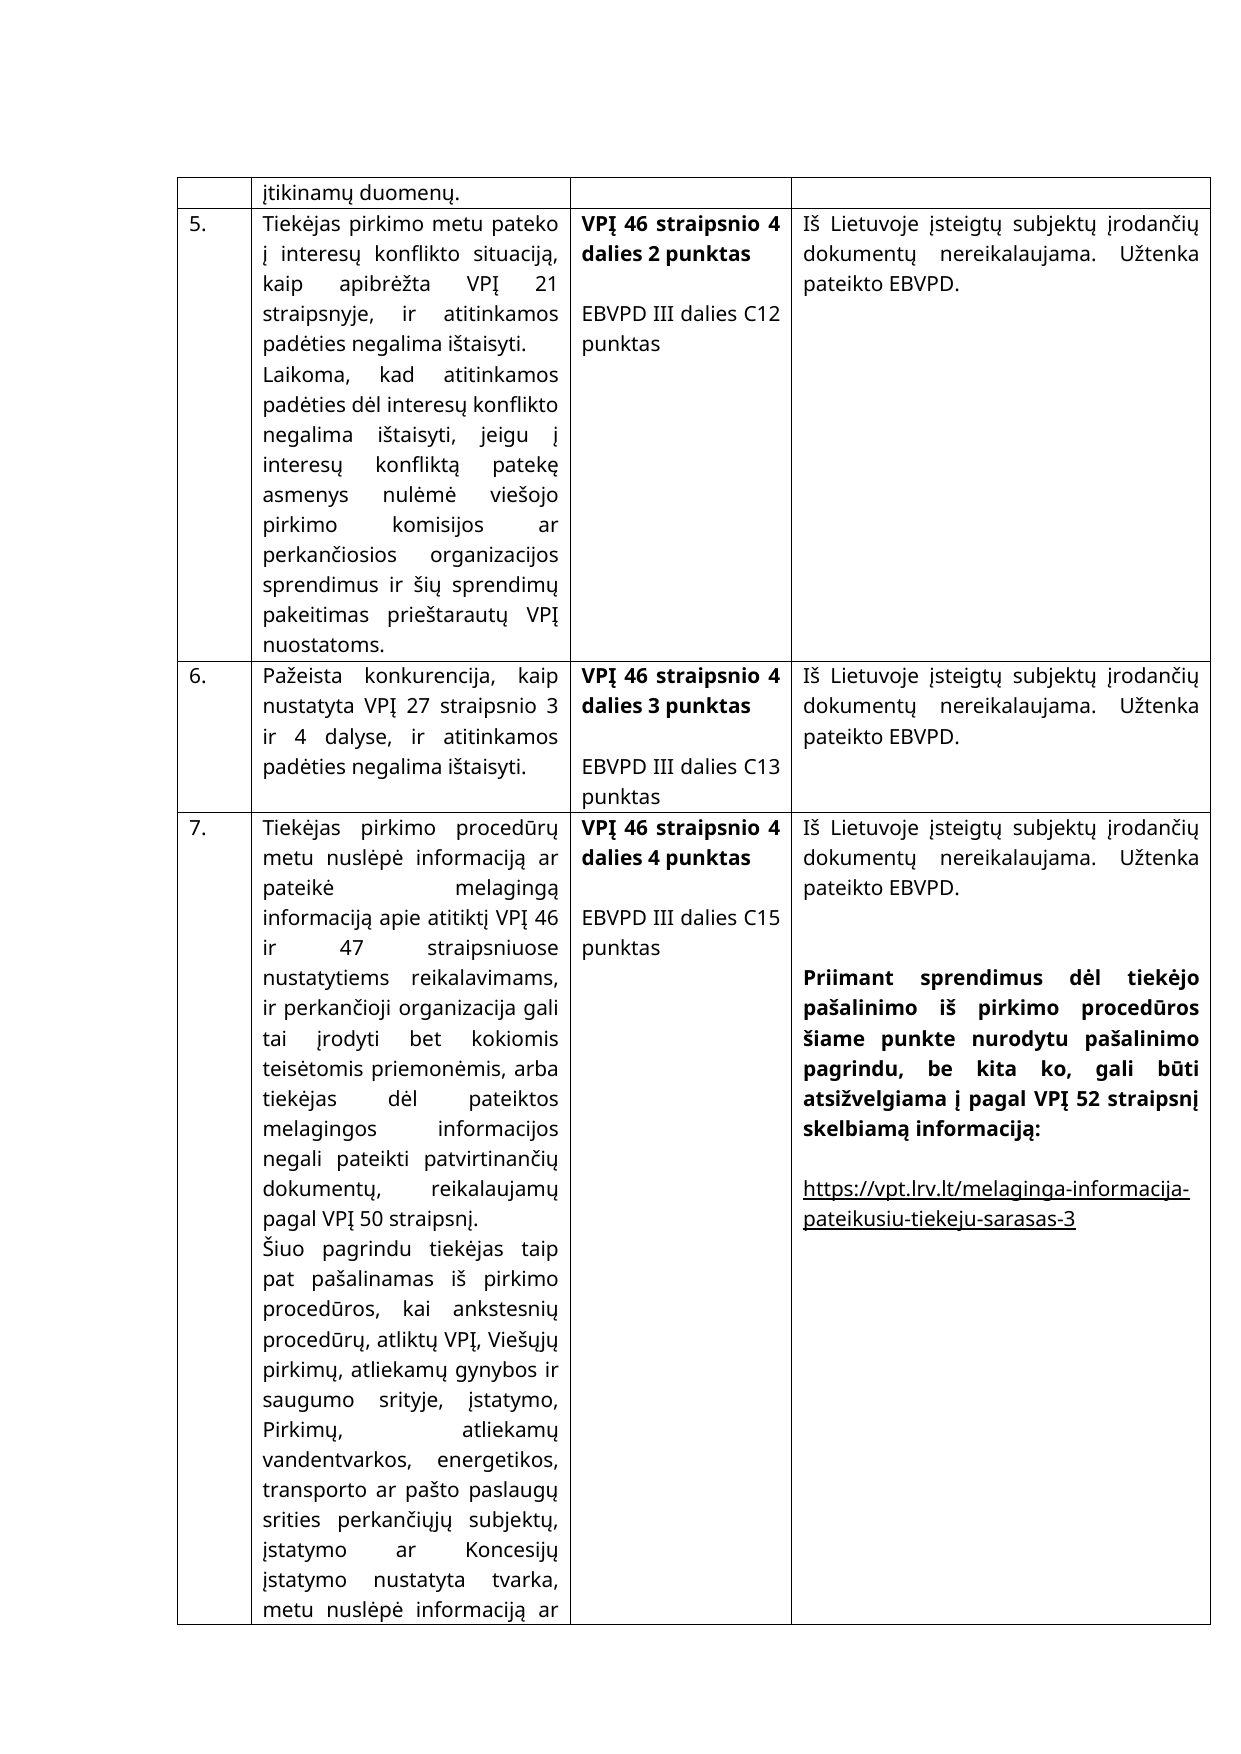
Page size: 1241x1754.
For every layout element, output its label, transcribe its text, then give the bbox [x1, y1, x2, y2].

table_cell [571, 178, 791, 208]
table_cell Tiekėjas pirkimo metu pateko į interesų konflikto situaciją, kaip apibrėžta VPĮ 21 straipsnyje, ir atitinkamos padėties negalima ištaisyti. Laikoma, kad atitinkamos padėties dėl interesų konflikto negalima ištaisyti, jeigu į interesų konfliktą patekę asmenys nulėmė viešojo pirkimo komisijos ar perkančiosios organizacijos sprendimus ir šių sprendimų pakeitimas prieštarautų VPĮ nuostatoms. [252, 209, 570, 661]
table_cell VPĮ 46 straipsnio 4 dalies 2 punktas EBVPD III dalies C12 punktas [571, 209, 791, 661]
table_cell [252, 178, 570, 208]
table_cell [792, 178, 1210, 208]
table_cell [252, 813, 570, 1624]
table_cell 6. [178, 662, 251, 812]
table_cell VPĮ 46 straipsnio 4 dalies 3 punktas EBVPD III dalies C13 punktas [571, 662, 791, 812]
table_cell Iš Lietuvoje įsteigtų subjektų įrodančių dokumentų nereikalaujama. Užtenka pateikto EBVPD. [792, 662, 1210, 812]
table_cell 4. [178, 178, 251, 208]
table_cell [571, 813, 791, 1624]
table_cell Pažeista konkurencija, kaip nustatyta VPĮ 27 straipsnio 3 ir 4 dalyse, ir atitinkamos padėties negalima ištaisyti. [252, 662, 570, 812]
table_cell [792, 813, 1210, 1624]
table_cell 7. [178, 813, 251, 1624]
table_cell Iš Lietuvoje įsteigtų subjektų įrodančių dokumentų nereikalaujama. Užtenka pateikto EBVPD. [792, 209, 1210, 661]
table_cell 5. [178, 209, 251, 661]
